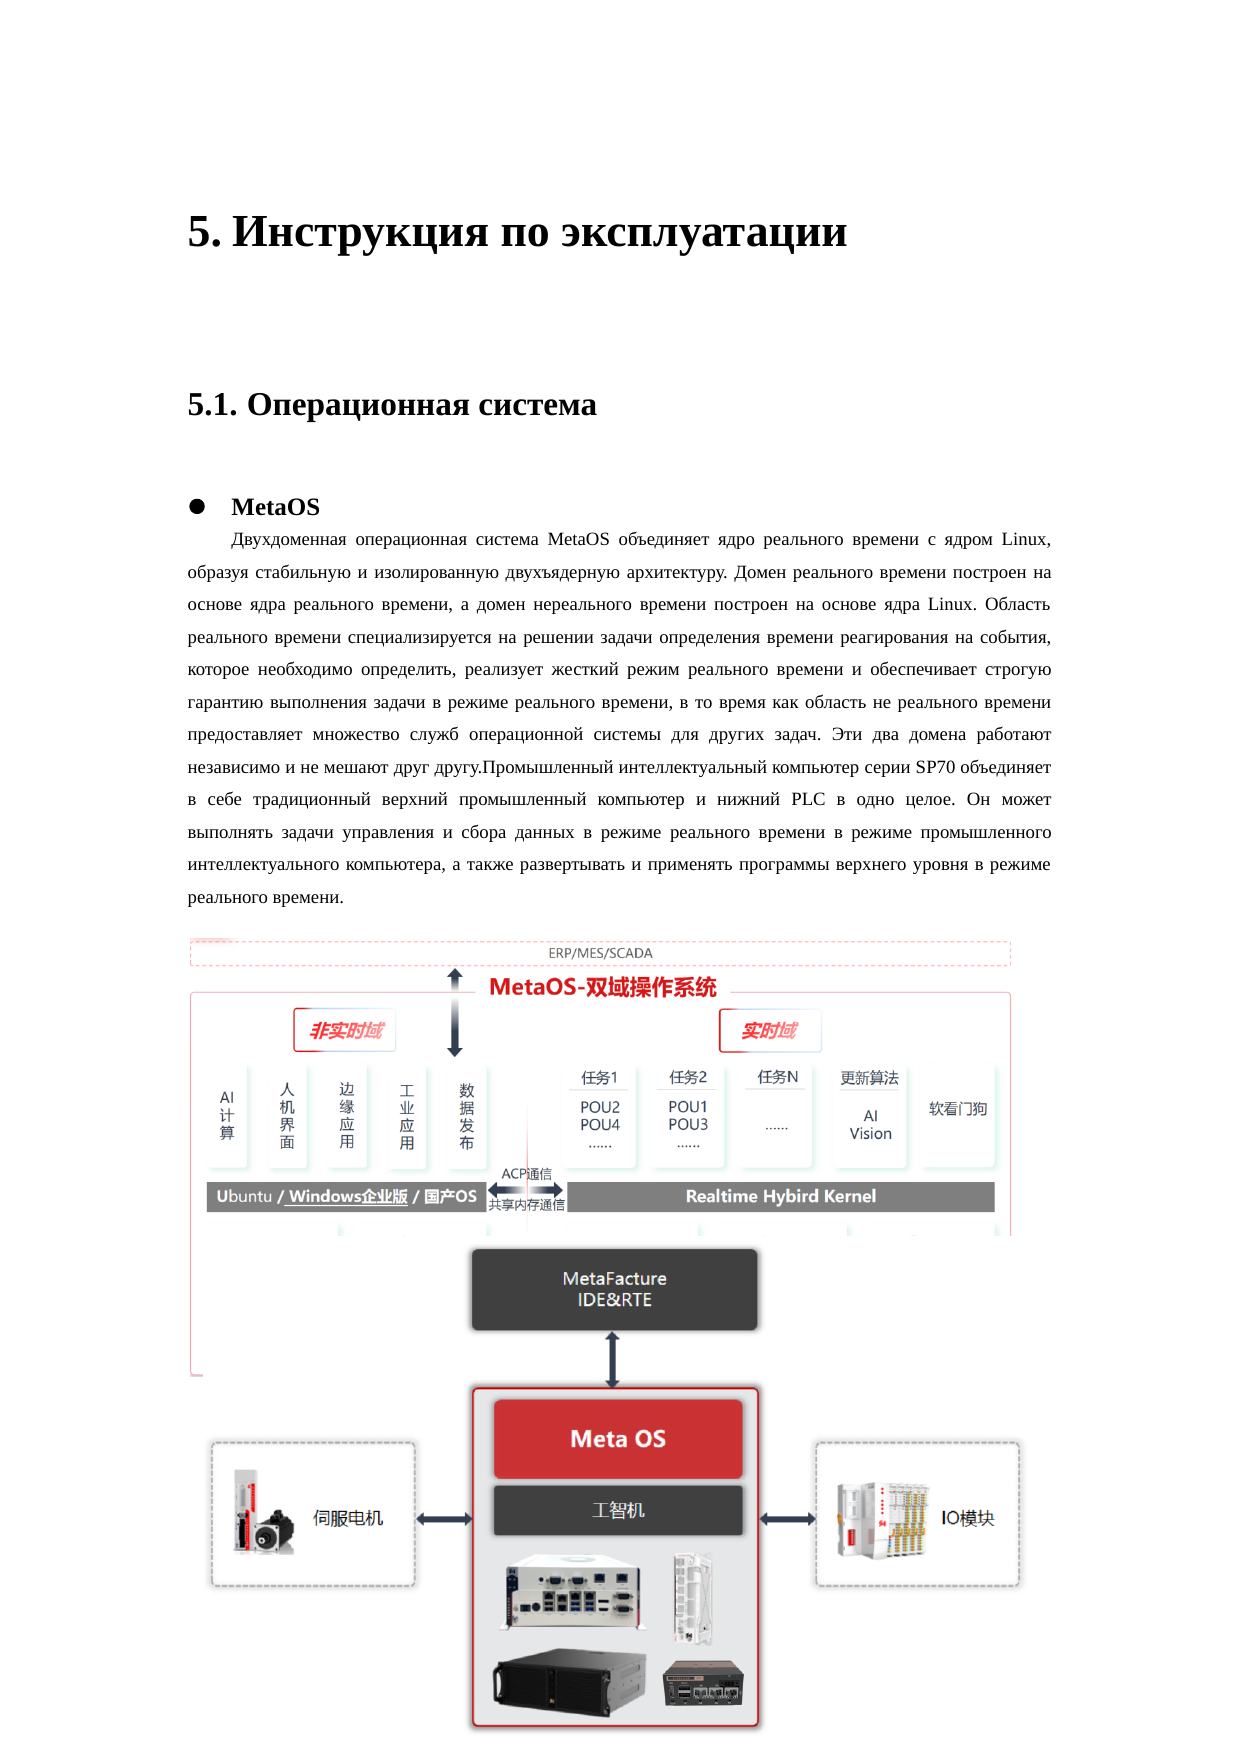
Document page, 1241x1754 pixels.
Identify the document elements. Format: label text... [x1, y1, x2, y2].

subtitle Операционная система [187, 371, 1053, 436]
text Двухдоменная операционная система MetaOS объединяет ядро реального времени с ядром Linux, образуя стабильную и изолированную двухъядерную архитектуру. Домен реального времени построен на основе ядра реального времени, а домен нереального времени построен на основе ядра Linux. Область реального времени специализируется на решении задачи определения времени реагирования на события, которое необходимо определить, реализует жесткий режим реального времени и обеспечивает строгую гарантию выполнения задачи в режиме реального времени, в то время как область не реального времени предоставляет множество служб операционной системы для других задач. Эти два домена работают независимо и не мешают друг другу.Промышленный интеллектуальный компьютер серии SP70 объединяет в себе традиционный верхний промышленный компьютер и нижний PLC в одно целое. Он может выполнять задачи управления и сбора данных в режиме реального времени в режиме промышленного интеллектуального компьютера, а также развертывать и применять программы верхнего уровня в режиме реального времени. [187, 523, 1053, 913]
picture [189, 938, 1037, 1754]
list MetaOS [187, 490, 1053, 523]
subtitle Инструкция по эксплуатации [187, 197, 1053, 262]
